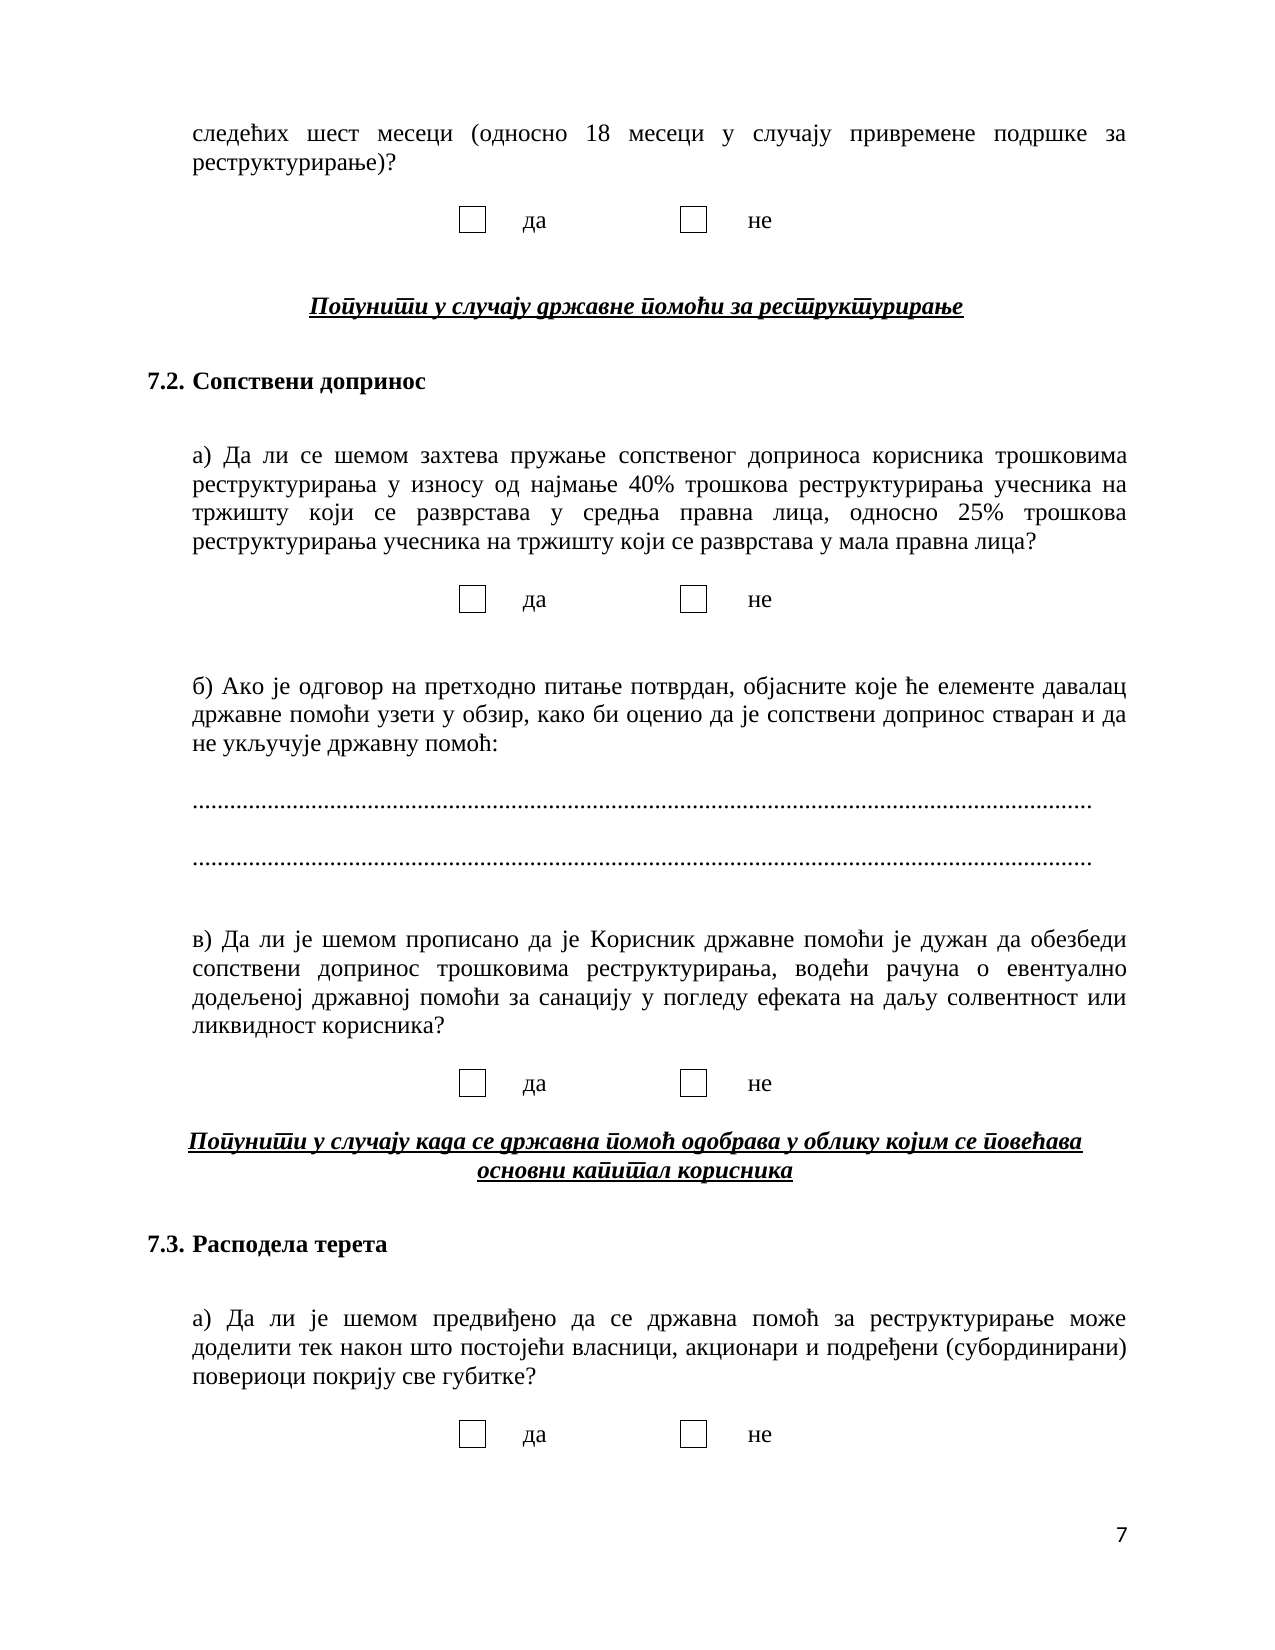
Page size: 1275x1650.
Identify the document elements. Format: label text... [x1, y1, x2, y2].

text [192, 118, 1127, 176]
list Расподела терета [147, 1229, 1125, 1258]
text а) Да ли је шемом предвиђено да се државна помоћ за реструктурирање може доделити тек након што постојећи власници, акционари и подређени (субординирани) повериоци покрију све губитке? [192, 1303, 1127, 1390]
list Сопствени допринос [147, 366, 1125, 394]
text а) Да ли се шемом захтева пружање сопственог доприноса корисника трошковима реструктурирања у износу од најмање 40% трошкова реструктурирања учесника на тржишту који се разврстава у средња правна лица, односно 25% трошкова реструктурирања учесника на тржишту који се разврстава у мала правна лица? [192, 440, 1127, 555]
text да не [458, 1068, 1127, 1097]
text Попунити у случају када се државна помоћ одобрава у облику којим се повећава основни капитал корисника [148, 1126, 1125, 1184]
text да не [458, 205, 1127, 233]
text да не [458, 584, 1127, 613]
text б) Ако је одговор на претходно питање потврдан, објасните које ће елементе давалац државне помоћи узети у обзир, како би оценио да је сопствени допринос стваран и да не укључује државну помоћ: [192, 671, 1127, 757]
text Попунити у случају државне помоћи за реструктурирање [148, 291, 1127, 320]
text в) Да ли је шемом прописано да је Корисник државне помоћи је дужан да обезбеди сопствени допринос трошковима реструктурирања, водећи рачуна о евентуално додељеној државној помоћи за санацију у погледу ефеката на даљу солвентност или ликвидност корисника? [192, 924, 1127, 1039]
text да не [458, 1419, 1127, 1448]
